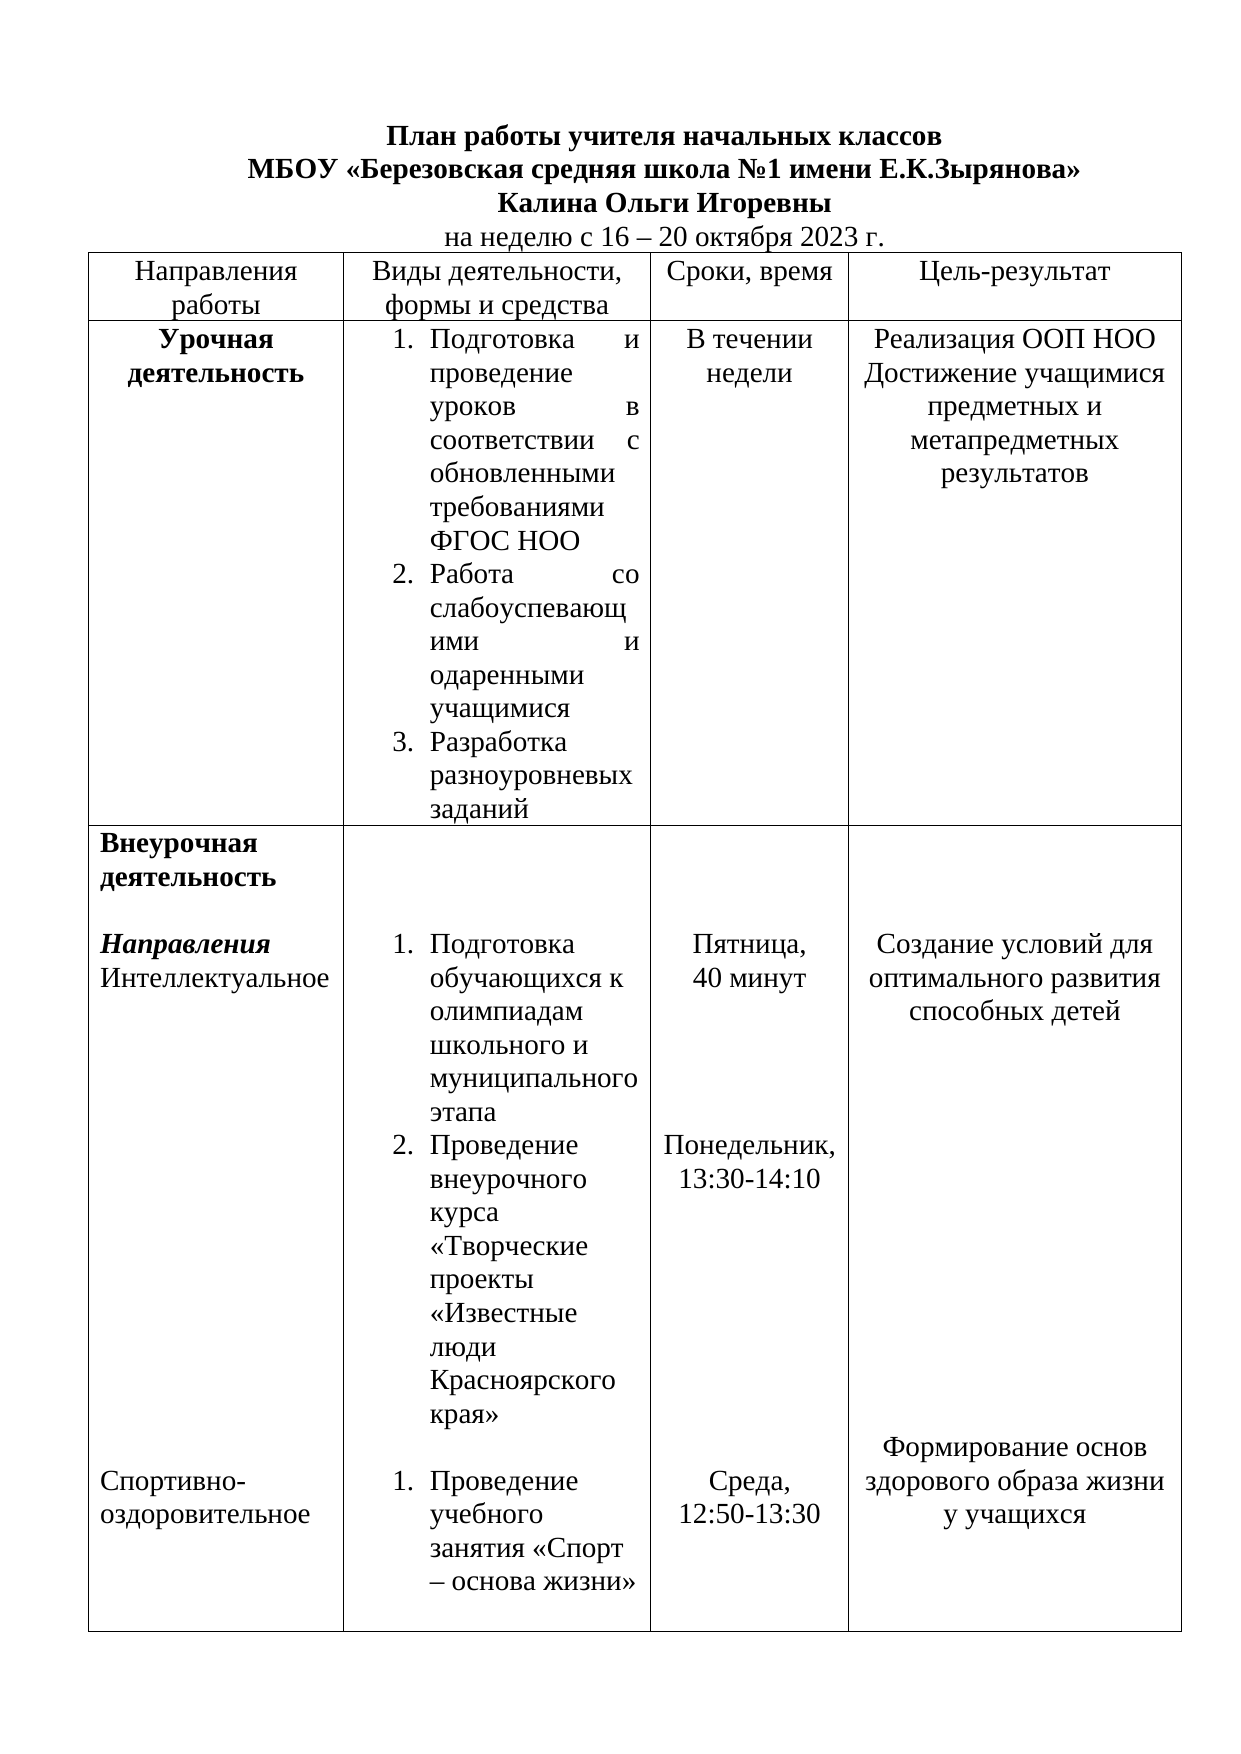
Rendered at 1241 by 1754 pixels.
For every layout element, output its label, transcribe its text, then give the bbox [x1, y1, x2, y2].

table_cell Внеурочная деятельность Направления Интеллектуальное Спортивно-оздоровительное [89, 826, 343, 1631]
text МБОУ «Березовская средняя школа №1 имени Е.К.Зырянова» [177, 152, 1152, 185]
table_header Виды деятельности, формы и средства [344, 253, 650, 320]
table_cell Подготовка обучающихся к олимпиадам школьного и муниципального этапа Проведение внеурочного курса «Творческие проекты «Известные люди Красноярского края» Проведение учебного занятия «Спорт – основа жизни» [344, 826, 650, 1631]
table_header Направления работы [89, 253, 343, 320]
text План работы учителя начальных классов [177, 118, 1152, 152]
table_cell Реализация ООП НОО Достижение учащимися предметных и метапредметных результатов [849, 321, 1181, 824]
table_cell Пятница, 40 минут Понедельник, 13:30-14:10 Среда, 12:50-13:30 [651, 826, 848, 1631]
table_cell В течении недели [651, 321, 848, 824]
table_cell Создание условий для оптимального развития способных детей Формирование основ здорового образа жизни у учащихся [849, 826, 1181, 1631]
table_cell Подготовка и проведение уроков в соответствии с обновленными требованиями ФГОС НОО Работа со слабоуспевающими и одаренными учащимися Разработка разноуровневых заданий [344, 321, 650, 824]
table_header Цель-результат [849, 253, 1181, 320]
text Калина Ольги Игоревны [177, 185, 1152, 219]
text на неделю с 16 – 20 октября 2023 г. [177, 219, 1152, 252]
table_cell Урочная деятельность [89, 321, 343, 824]
table_header Сроки, время [651, 253, 848, 320]
